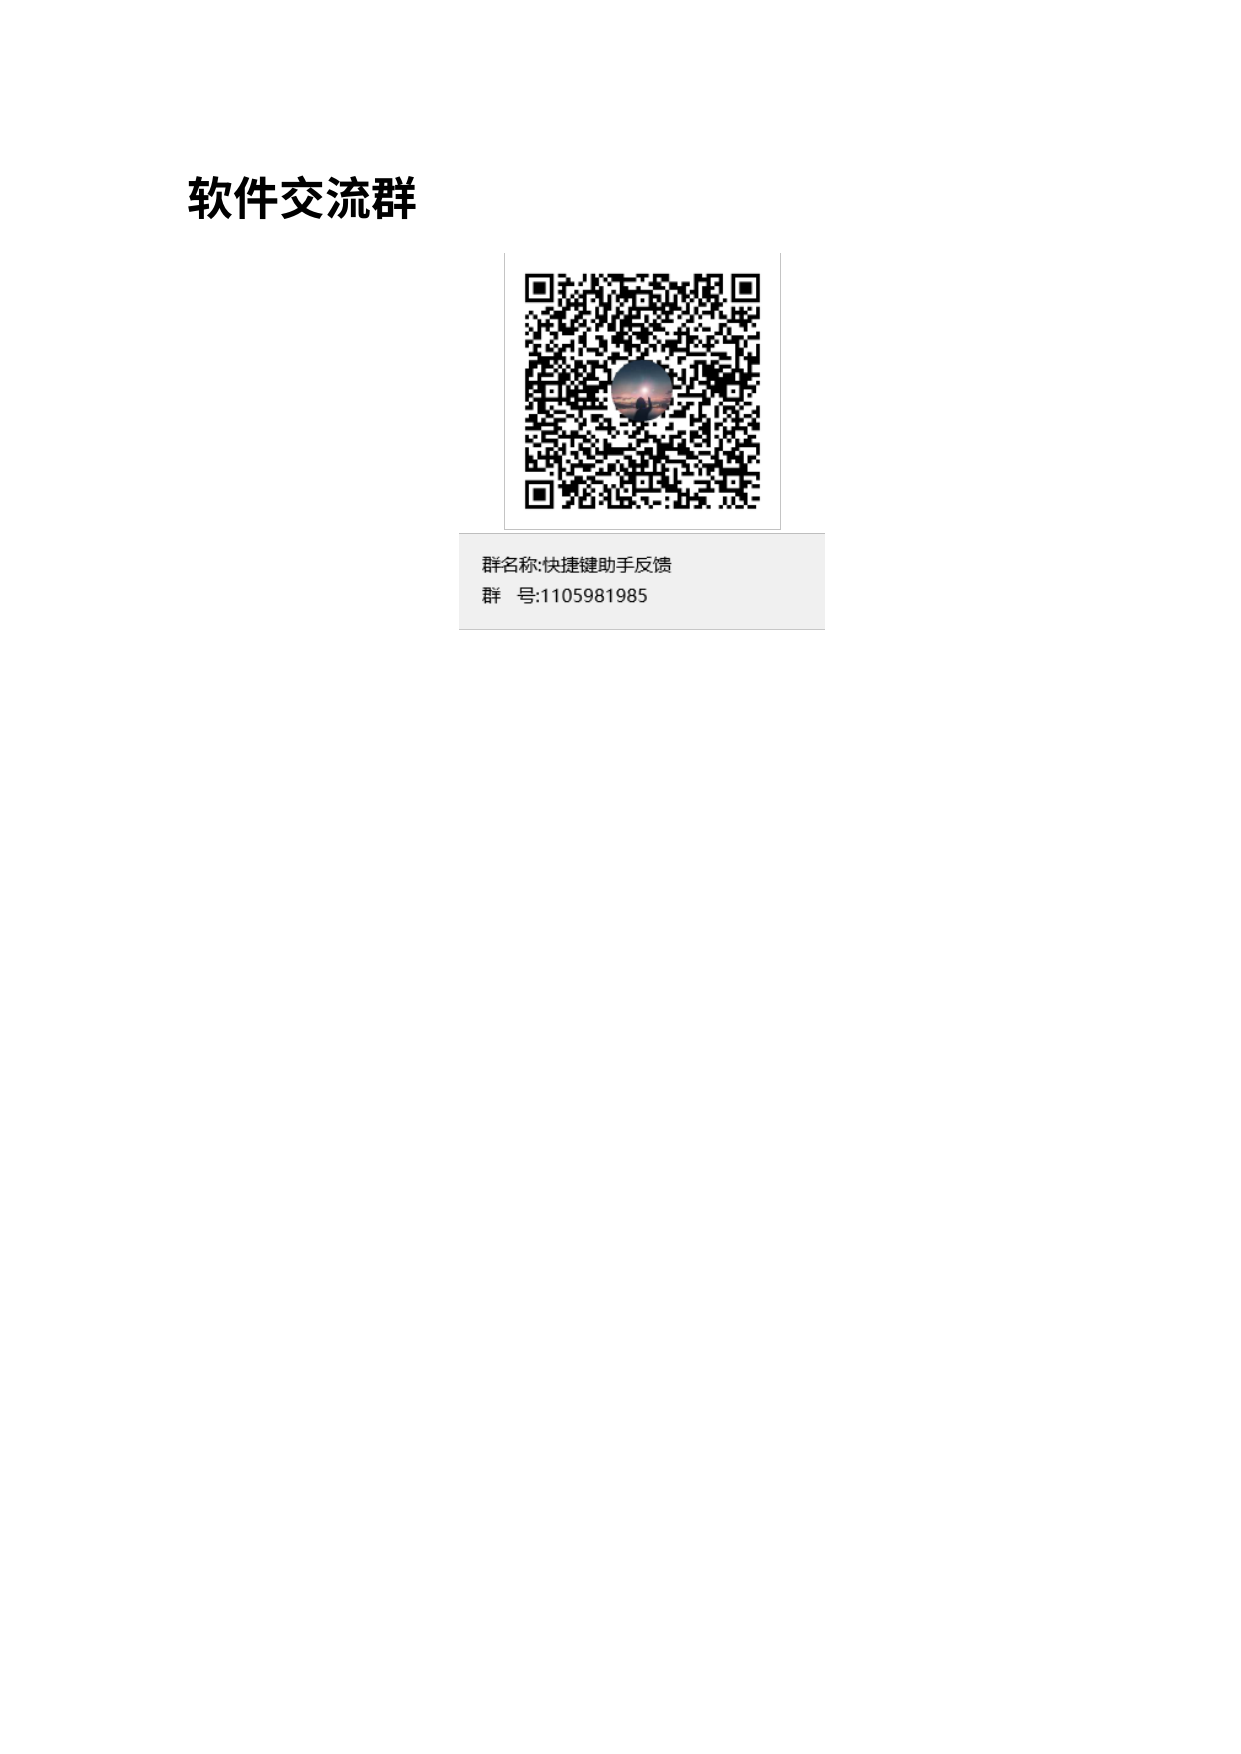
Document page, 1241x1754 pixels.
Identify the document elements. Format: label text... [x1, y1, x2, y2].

subtitle 软件交流群 [187, 162, 1053, 228]
picture [459, 253, 825, 638]
